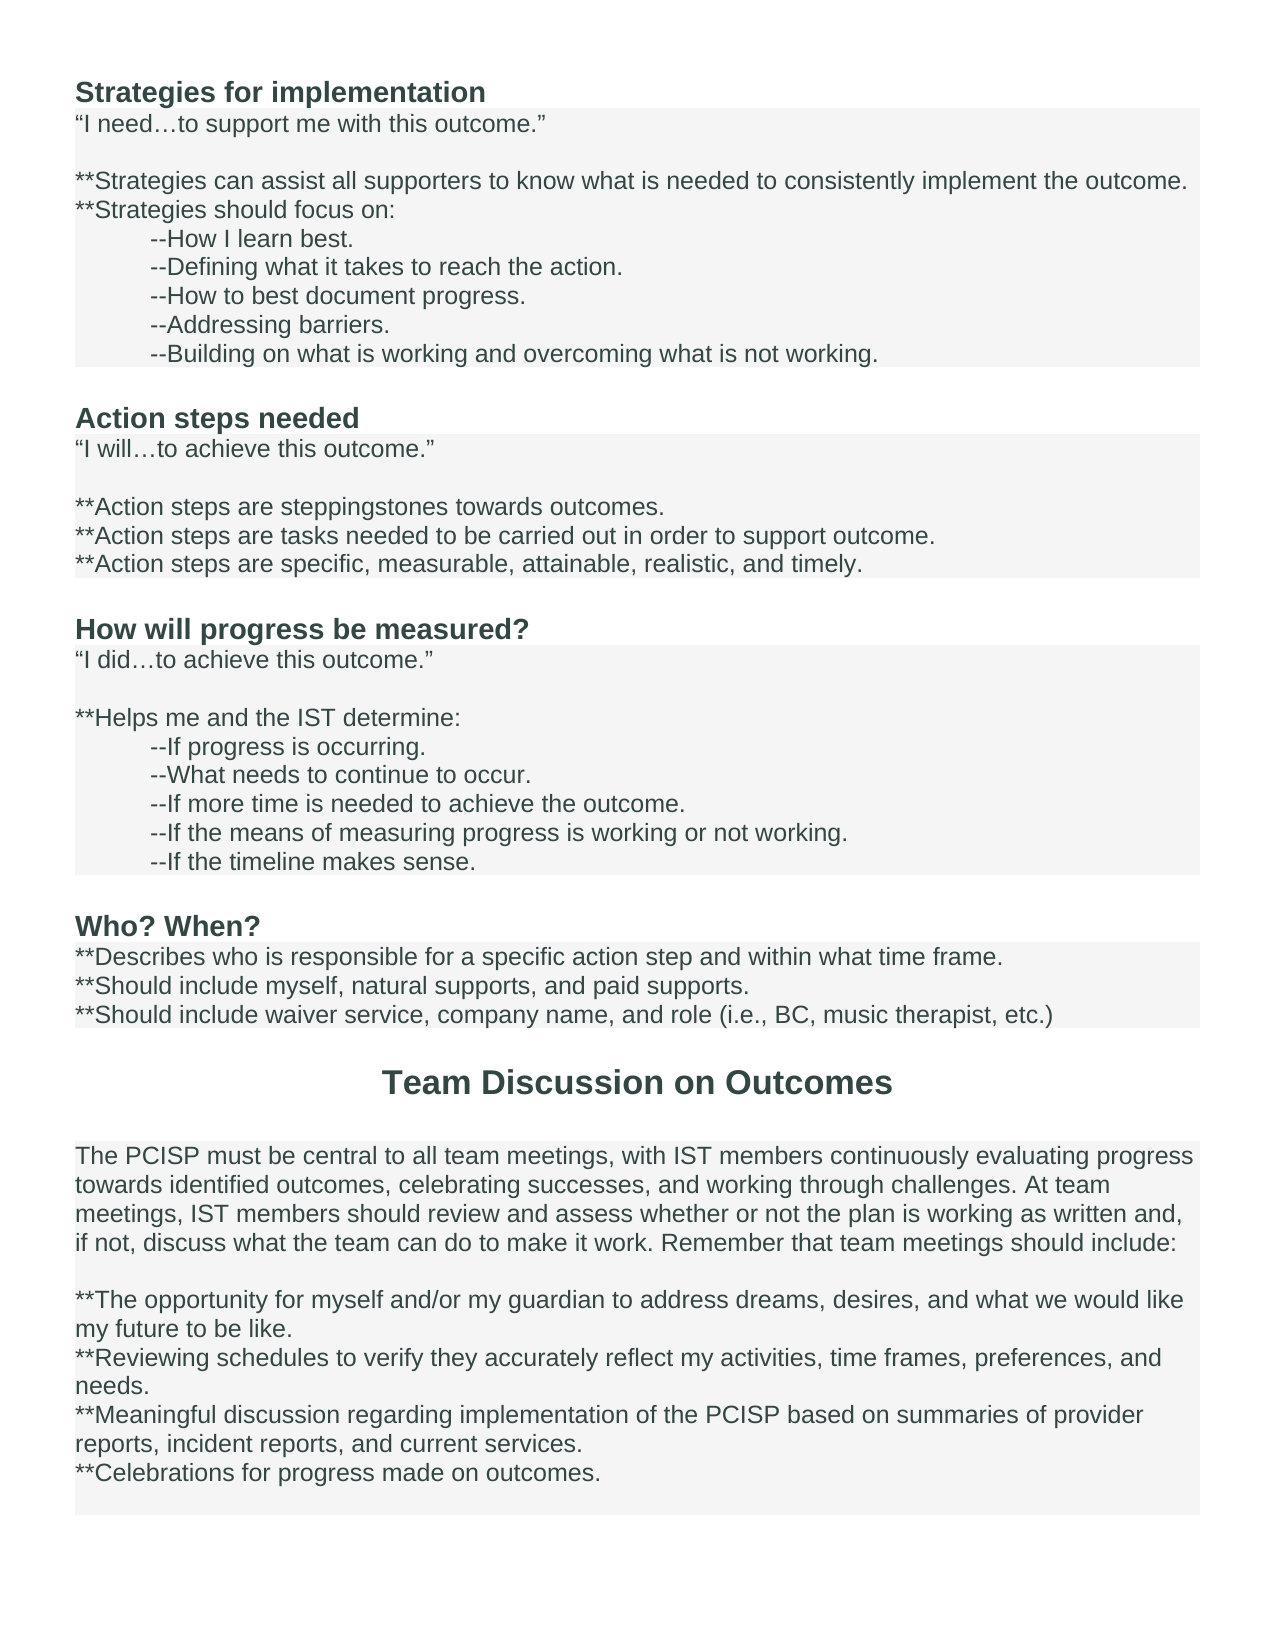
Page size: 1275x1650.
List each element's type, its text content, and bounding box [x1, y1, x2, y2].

text Action steps needed [75, 401, 1200, 434]
text The PCISP must be central to all team meetings, with IST members continuously evaluating progress towards identified outcomes, celebrating successes, and working through challenges. At team meetings, IST members should review and assess whether or not the plan is working as written and, if not, discuss what the team can do to make it work. Remember that team meetings should include: [75, 1141, 1200, 1256]
text --If more time is needed to achieve the outcome. [75, 789, 1200, 818]
text Team Discussion on Outcomes [75, 1062, 1200, 1102]
text **Action steps are steppingstones towards outcomes. [75, 492, 1200, 521]
text --What needs to continue to occur. [75, 760, 1200, 789]
text **The opportunity for myself and/or my guardian to address dreams, desires, and what we would like my future to be like. [75, 1285, 1200, 1342]
text **Should include myself, natural supports, and paid supports. [75, 971, 1200, 1000]
text **Strategies can assist all supporters to know what is needed to consistently implement the outcome. [75, 166, 1200, 195]
text “I need…to support me with this outcome.” [75, 108, 1200, 137]
text **Celebrations for progress made on outcomes. [75, 1457, 1200, 1486]
text **Helps me and the IST determine: [75, 703, 1200, 731]
text **Action steps are specific, measurable, attainable, realistic, and timely. [75, 549, 1200, 578]
text Strategies for implementation [75, 75, 1200, 108]
text **Reviewing schedules to verify they accurately reflect my activities, time frames, preferences, and needs. [75, 1342, 1200, 1400]
text --If the means of measuring progress is working or not working. [75, 818, 1200, 846]
text “I did…to achieve this outcome.” [75, 645, 1200, 674]
text --Defining what it takes to reach the action. [75, 252, 1200, 281]
text --How I learn best. [75, 223, 1200, 252]
text **Should include waiver service, company name, and role (i.e., BC, music therapist, etc.) [75, 1000, 1200, 1028]
text Who? When? [75, 909, 1200, 942]
text --How to best document progress. [75, 281, 1200, 310]
text **Meaningful discussion regarding implementation of the PCISP based on summaries of provider reports, incident reports, and current services. [75, 1400, 1200, 1457]
text --Building on what is working and overcoming what is not working. [75, 338, 1200, 367]
text “I will…to achieve this outcome.” [75, 434, 1200, 463]
text --If progress is occurring. [75, 731, 1200, 760]
text **Strategies should focus on: [75, 195, 1200, 223]
text --If the timeline makes sense. [75, 846, 1200, 875]
text --Addressing barriers. [75, 310, 1200, 338]
text **Describes who is responsible for a specific action step and within what time frame. [75, 942, 1200, 971]
text How will progress be measured? [75, 612, 1200, 645]
text **Action steps are tasks needed to be carried out in order to support outcome. [75, 521, 1200, 549]
